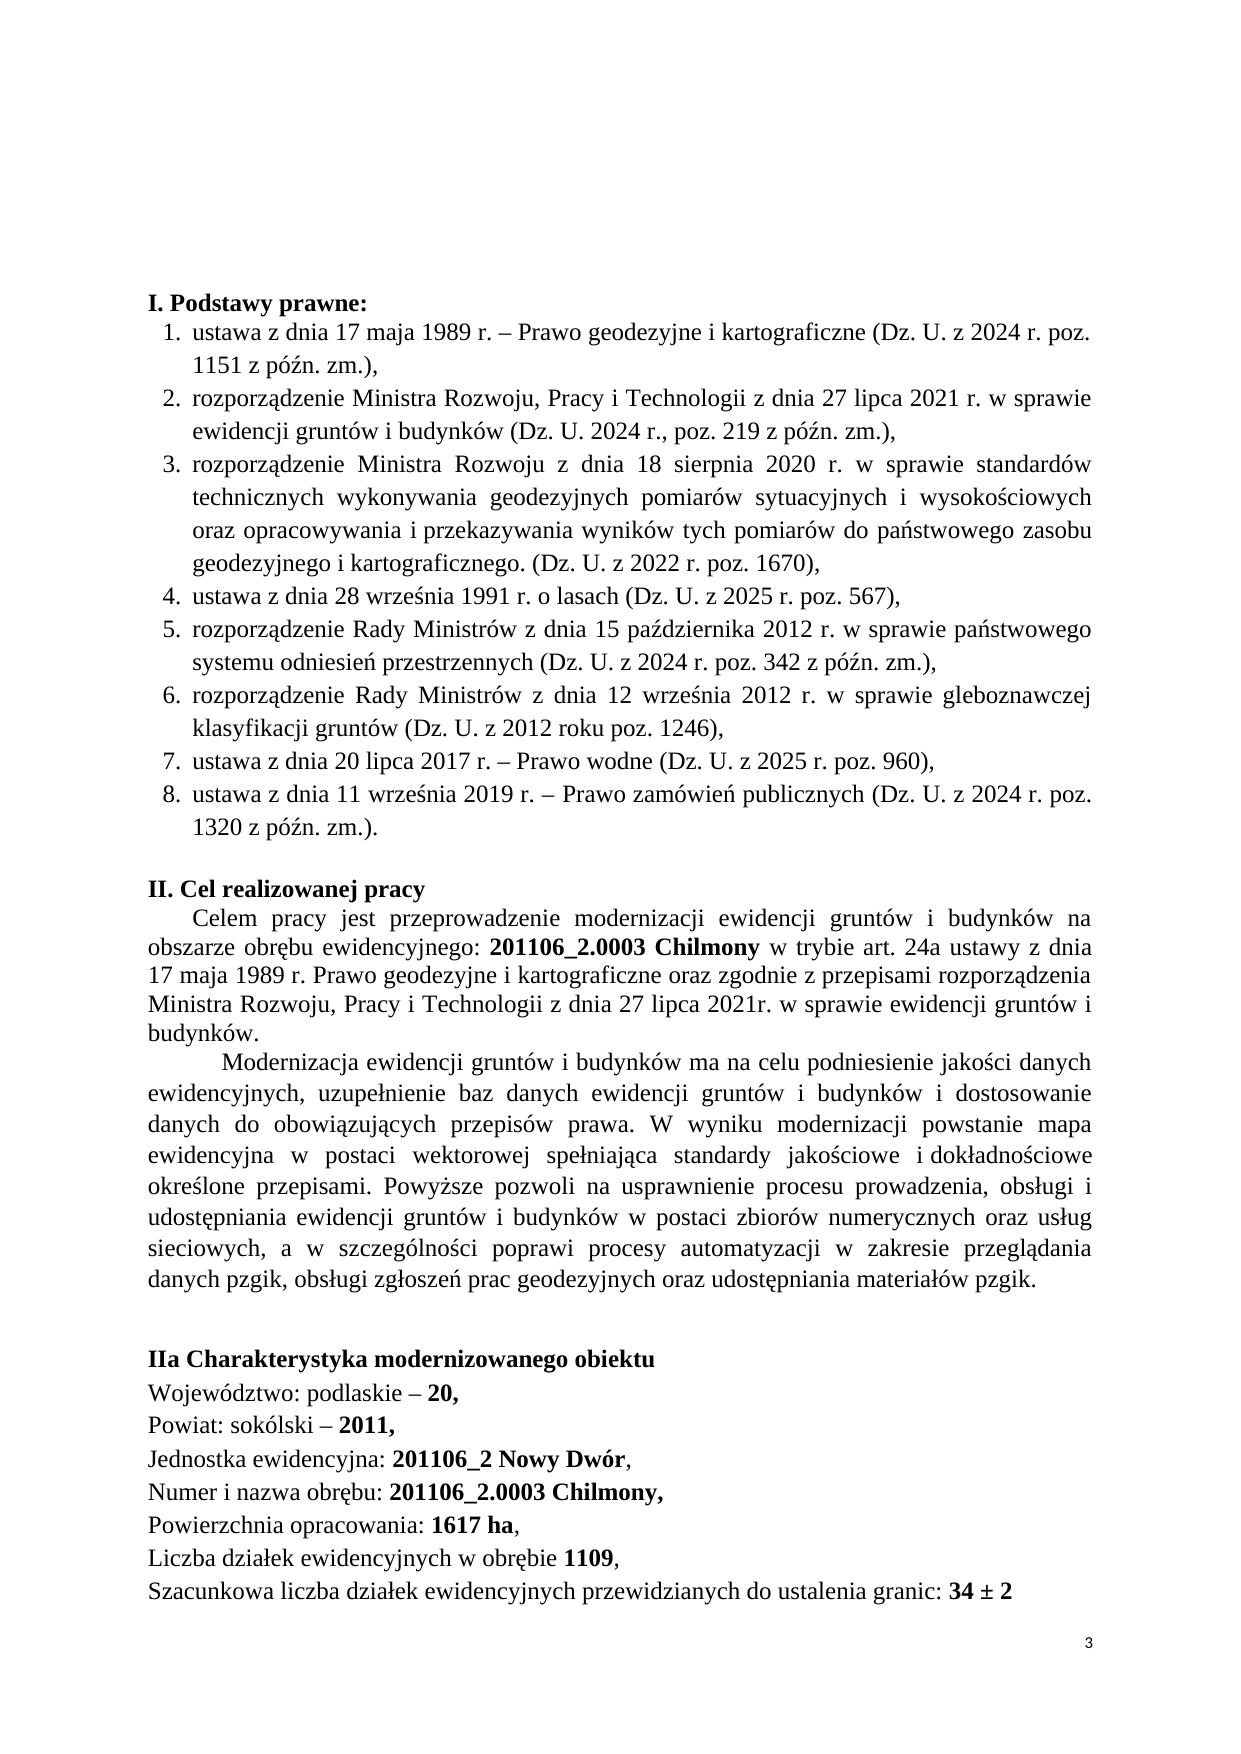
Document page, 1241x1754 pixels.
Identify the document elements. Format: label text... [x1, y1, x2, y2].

text Jednostka ewidencyjna: 201106_2 Nowy Dwór, [148, 1444, 1093, 1472]
list rozporządzenie Ministra Rozwoju, Pracy i Technologii z dnia 27 lipca 2021 r. w sprawie ewidencji gruntów i budynków (Dz. U. 2024 r., poz. 219 z późn. zm.), [162, 383, 1093, 445]
text IIa Charakterystyka modernizowanego obiektu [148, 1344, 1093, 1373]
text Liczba działek ewidencyjnych w obrębie 1109, [148, 1543, 1093, 1571]
text Celem pracy jest przeprowadzenie modernizacji ewidencji gruntów i budynków na obszarze obrębu ewidencyjnego: 201106_2.0003 Chilmony w trybie art. 24a ustawy z dnia 17 maja 1989 r. Prawo geodezyjne i kartograficzne oraz zgodnie z przepisami rozporządzenia Ministra Rozwoju, Pracy i Technologii z dnia 27 lipca 2021r. w sprawie ewidencji gruntów i budynków. [148, 903, 1093, 1047]
list ustawa z dnia 17 maja 1989 r. – Prawo geodezyjne i kartograficzne (Dz. U. z 2024 r. poz. 1151 z późn. zm.), [162, 317, 1093, 379]
list rozporządzenie Ministra Rozwoju z dnia 18 sierpnia 2020 r. w sprawie standardów technicznych wykonywania geodezyjnych pomiarów sytuacyjnych i wysokościowych oraz opracowywania i przekazywania wyników tych pomiarów do państwowego zasobu geodezyjnego i kartograficznego. (Dz. U. z 2022 r. poz. 1670), [162, 449, 1093, 577]
text Województwo: podlaskie – 20, [148, 1378, 1093, 1406]
text Numer i nazwa obrębu: 201106_2.0003 Chilmony, [148, 1477, 1093, 1505]
text I. Podstawy prawne: [148, 288, 1093, 317]
text Modernizacja ewidencji gruntów i budynków ma na celu podniesienie jakości danych ewidencyjnych, uzupełnienie baz danych ewidencji gruntów i budynków i dostosowanie danych do obowiązujących przepisów prawa. W wyniku modernizacji powstanie mapa ewidencyjna w postaci wektorowej spełniająca standardy jakościowe i dokładnościowe określone przepisami. Powyższe pozwoli na usprawnienie procesu prowadzenia, obsługi i udostępniania ewidencji gruntów i budynków w postaci zbiorów numerycznych oraz usług sieciowych, a w szczególności poprawi procesy automatyzacji w zakresie przeglądania danych pzgik, obsługi zgłoszeń prac geodezyjnych oraz udostępniania materiałów pzgik. [148, 1047, 1093, 1293]
list rozporządzenie Rady Ministrów z dnia 12 września 2012 r. w sprawie gleboznawczej klasyfikacji gruntów (Dz. U. z 2012 roku poz. 1246), [162, 680, 1093, 742]
list rozporządzenie Rady Ministrów z dnia 15 października 2012 r. w sprawie państwowego systemu odniesień przestrzennych (Dz. U. z 2024 r. poz. 342 z późn. zm.), [162, 614, 1093, 676]
list ustawa z dnia 20 lipca 2017 r. – Prawo wodne (Dz. U. z 2025 r. poz. 960), [162, 746, 1093, 775]
list ustawa z dnia 28 września 1991 r. o lasach (Dz. U. z 2025 r. poz. 567), [162, 581, 1093, 610]
text II. Cel realizowanej pracy [148, 874, 1093, 903]
list ustawa z dnia 11 września 2019 r. – Prawo zamówień publicznych (Dz. U. z 2024 r. poz. 1320 z późn. zm.). [162, 779, 1093, 841]
text Szacunkowa liczba działek ewidencyjnych przewidzianych do ustalenia granic: 34 ± 2 [148, 1576, 1093, 1604]
text Powiat: sokólski – 2011, [148, 1411, 1093, 1439]
text Powierzchnia opracowania: 1617 ha, [148, 1510, 1093, 1538]
